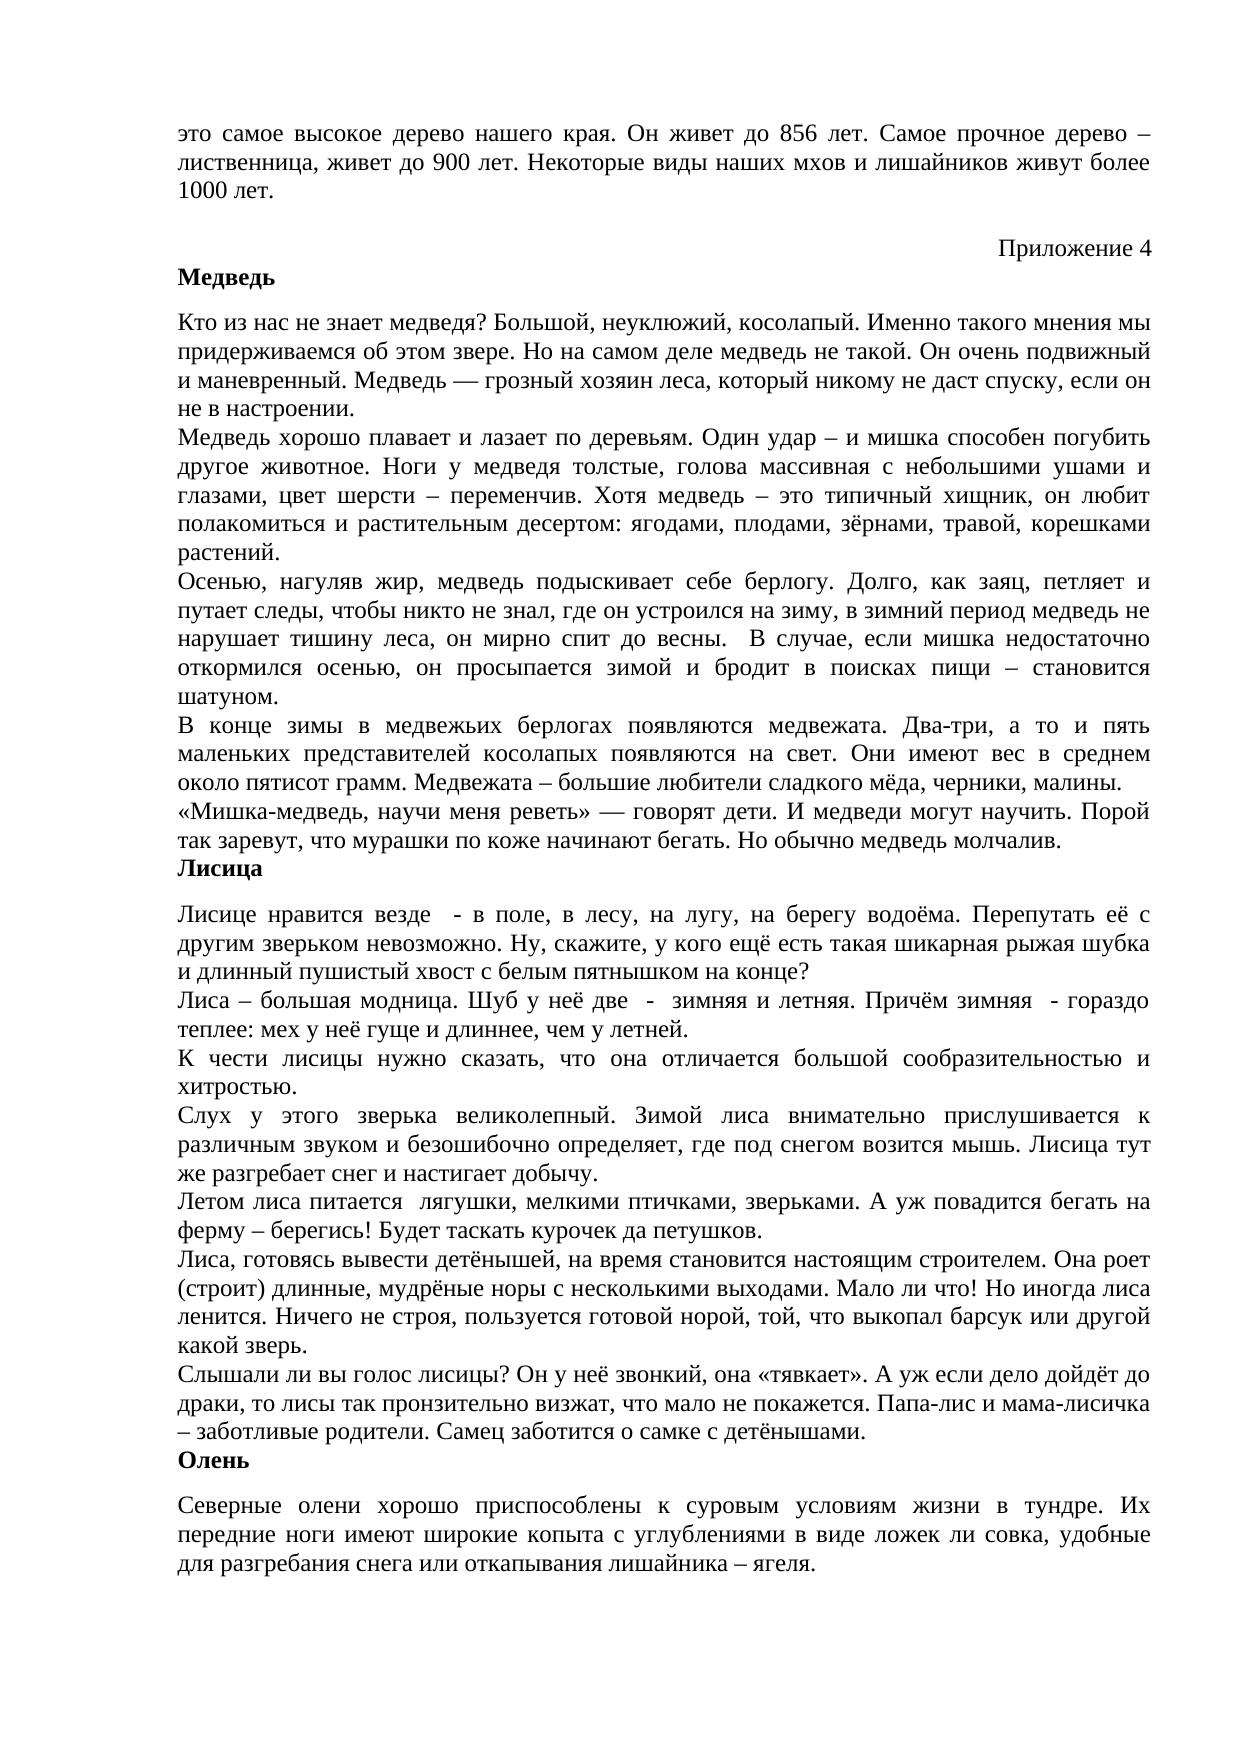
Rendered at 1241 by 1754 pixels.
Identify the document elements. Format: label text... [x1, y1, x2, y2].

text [177, 118, 1152, 204]
text Приложение 4 [177, 233, 1152, 262]
text Северные олени хорошо приспособлены к суровым условиям жизни в тундре. Их передние ноги имеют широкие копыта с углублениями в виде ложек ли совка, удобные для разгребания снега или откапывания лишайника – ягеля. [177, 1491, 1152, 1577]
text Осенью, нагуляв жир, медведь подыскивает себе берлогу. Долго, как заяц, петляет и путает следы, чтобы никто не знал, где он устроился на зиму, в зимний период медведь не нарушает тишину леса, он мирно спит до весны. В случае, если мишка недостаточно откормился осенью, он просыпается зимой и бродит в поисках пищи – становится шатуном. [177, 566, 1152, 710]
text Лисица [177, 853, 1152, 882]
text Лиса – большая модница. Шуб у неё две - зимняя и летняя. Причём зимняя - гораздо теплее: мех у неё гуще и длиннее, чем у летней. [177, 985, 1152, 1043]
text Лиса, готовясь вывести детёнышей, на время становится настоящим строителем. Она роет (строит) длинные, мудрёные норы с несколькими выходами. Мало ли что! Но иногда лиса ленится. Ничего не строя, пользуется готовой норой, той, что выкопал барсук или другой какой зверь. [177, 1244, 1152, 1359]
text Лисице нравится везде - в поле, в лесу, на лугу, на берегу водоёма. Перепутать её с другим зверьком невозможно. Ну, скажите, у кого ещё есть такая шикарная рыжая шубка и длинный пушистый хвост с белым пятнышком на конце? [177, 899, 1152, 985]
text Слышали ли вы голос лисицы? Он у неё звонкий, она «тявкает». А уж если дело дойдёт до драки, то лисы так пронзительно визжат, что мало не покажется. Папа-лис и мама-лисичка – заботливые родители. Самец заботится о самке с детёнышами. [177, 1359, 1152, 1445]
text Олень [177, 1445, 1152, 1474]
text Летом лиса питается лягушки, мелкими птичками, зверьками. А уж повадится бегать на ферму – берегись! Будет таскать курочек да петушков. [177, 1186, 1152, 1244]
text Медведь хорошо плавает и лазает по деревьям. Один удар – и мишка способен погубить другое животное. Ноги у медведя толстые, голова массивная с небольшими ушами и глазами, цвет шерсти – переменчив. Хотя медведь – это типичный хищник, он любит полакомиться и растительным десертом: ягодами, плодами, зёрнами, травой, корешками растений. [177, 422, 1152, 566]
text К чести лисицы нужно сказать, что она отличается большой сообразительностью и хитростью. Слух у этого зверька великолепный. Зимой лиса внимательно прислушивается к различным звуком и безошибочно определяет, где под снегом возится мышь. Лисица тут же разгребает снег и настигает добычу. [177, 1043, 1152, 1186]
text «Мишка-медведь, научи меня реветь» — говорят дети. И медведи могут научить. Порой так заревут, что мурашки по коже начинают бегать. Но обычно медведь молчалив. [177, 796, 1152, 853]
text Медведь [177, 262, 1152, 291]
text В конце зимы в медвежьих берлогах появляются медвежата. Два-три, а то и пять маленьких представителей косолапых появляются на свет. Они имеют вес в среднем около пятисот грамм. Медвежата – большие любители сладкого мёда, черники, малины. [177, 710, 1152, 796]
text Кто из нас не знает медведя? Большой, неуклюжий, косолапый. Именно такого мнения мы придерживаемся об этом звере. Но на самом деле медведь не такой. Он очень подвижный и маневренный. Медведь — грозный хозяин леса, который никому не даст спуску, если он не в настроении. [177, 307, 1152, 422]
